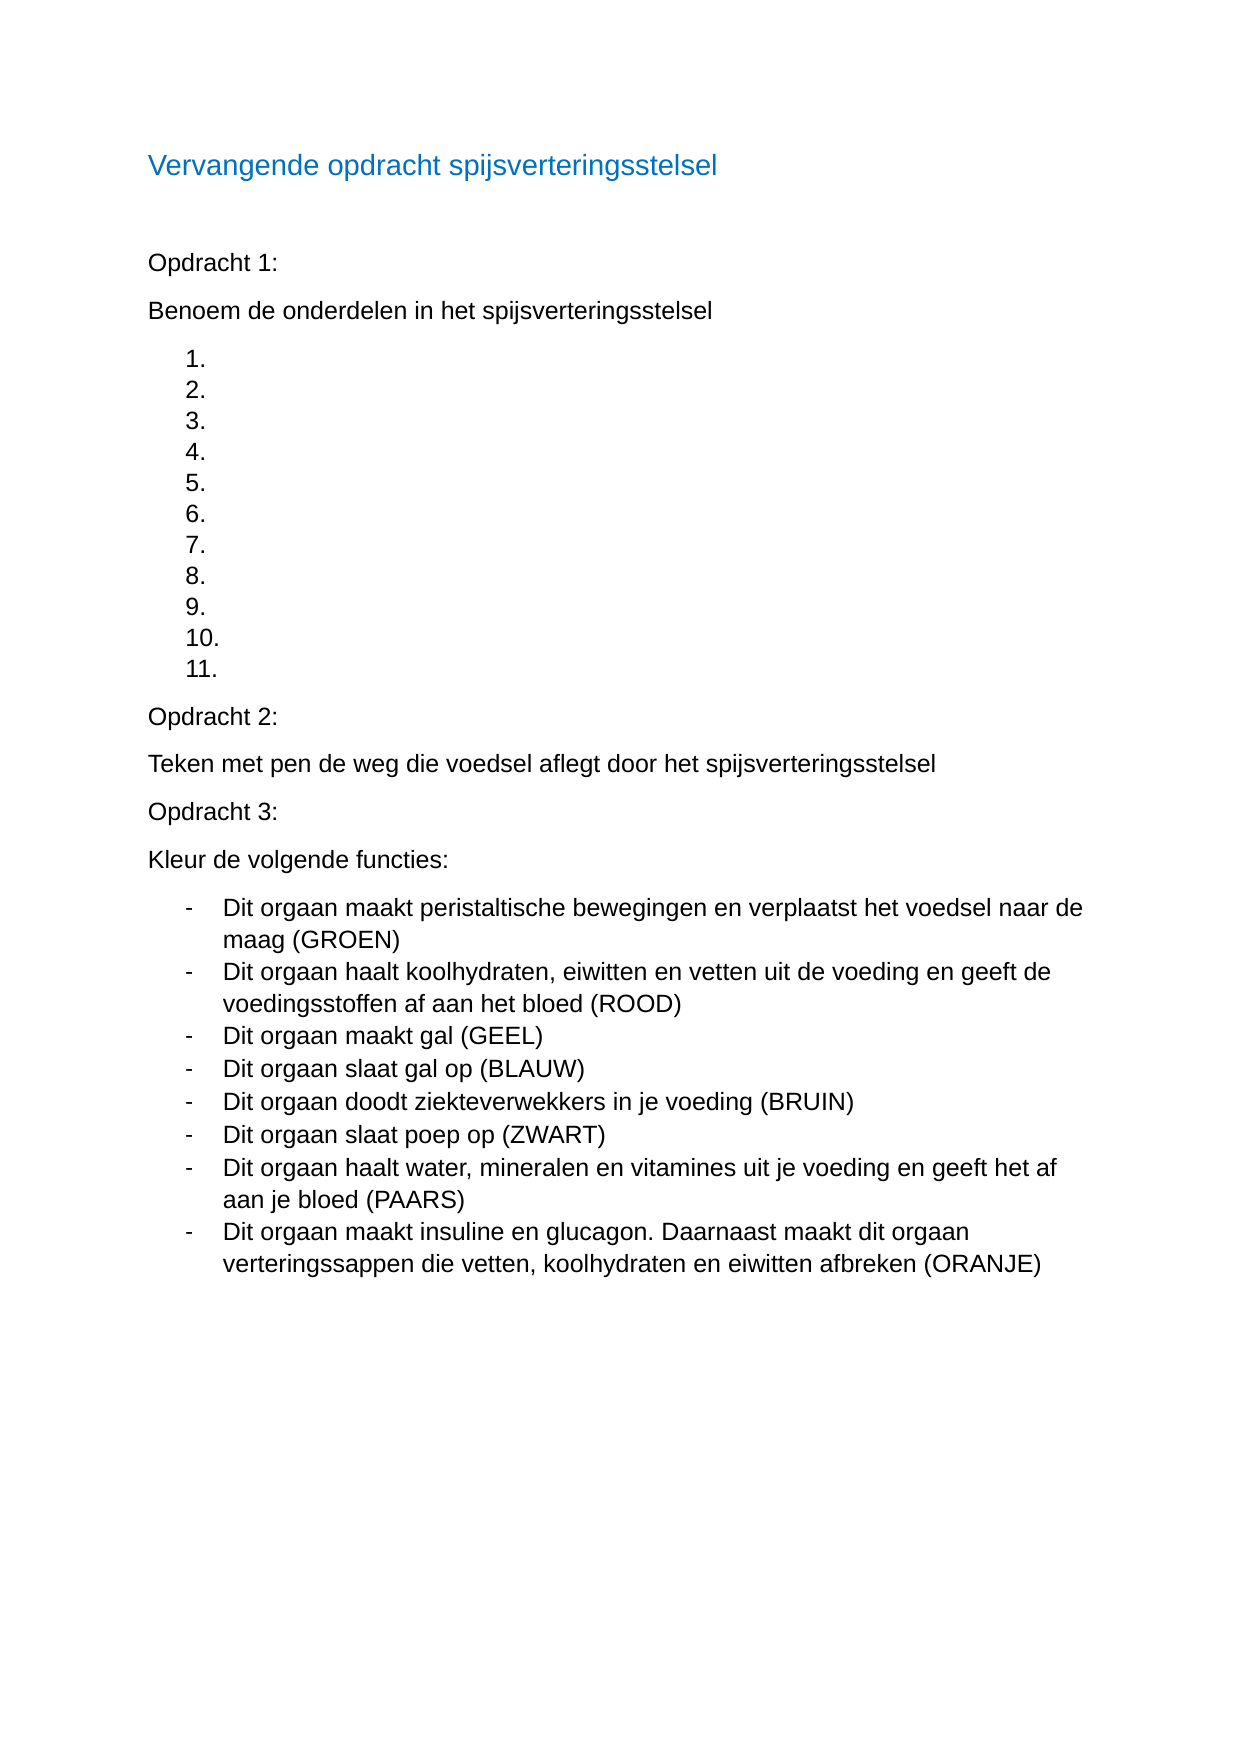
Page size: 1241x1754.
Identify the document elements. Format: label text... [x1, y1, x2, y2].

text Teken met pen de weg die voedsel aflegt door het spijsverteringsstelsel [148, 749, 1093, 778]
list Dit orgaan haalt koolhydraten, eiwitten en vetten uit de voeding en geeft de voedingsstoffen af aan het bloed (ROOD) [185, 956, 1093, 1018]
list Dit orgaan maakt gal (GEEL) [185, 1020, 1093, 1051]
text Benoem de onderdelen in het spijsverteringsstelsel [148, 296, 1093, 324]
text Kleur de volgende functies: [148, 845, 1093, 873]
list Dit orgaan slaat gal op (BLAUW) [185, 1053, 1093, 1084]
text Vervangende opdracht spijsverteringsstelsel [148, 148, 1093, 181]
list Dit orgaan maakt insuline en glucagon. Daarnaast maakt dit orgaan verteringssappen die vetten, koolhydraten en eiwitten afbreken (ORANJE) [185, 1216, 1093, 1277]
list Dit orgaan slaat poep op (ZWART) [185, 1119, 1093, 1149]
list Dit orgaan maakt peristaltische bewegingen en verplaatst het voedsel naar de maag (GROEN) [185, 892, 1093, 954]
text Opdracht 1: [148, 248, 1093, 277]
list Dit orgaan haalt water, mineralen en vitamines uit je voeding en geeft het af aan je bloed (PAARS) [185, 1152, 1093, 1213]
text Opdracht 2: [148, 702, 1093, 730]
list Dit orgaan doodt ziekteverwekkers in je voeding (BRUIN) [185, 1086, 1093, 1117]
text Opdracht 3: [148, 797, 1093, 826]
